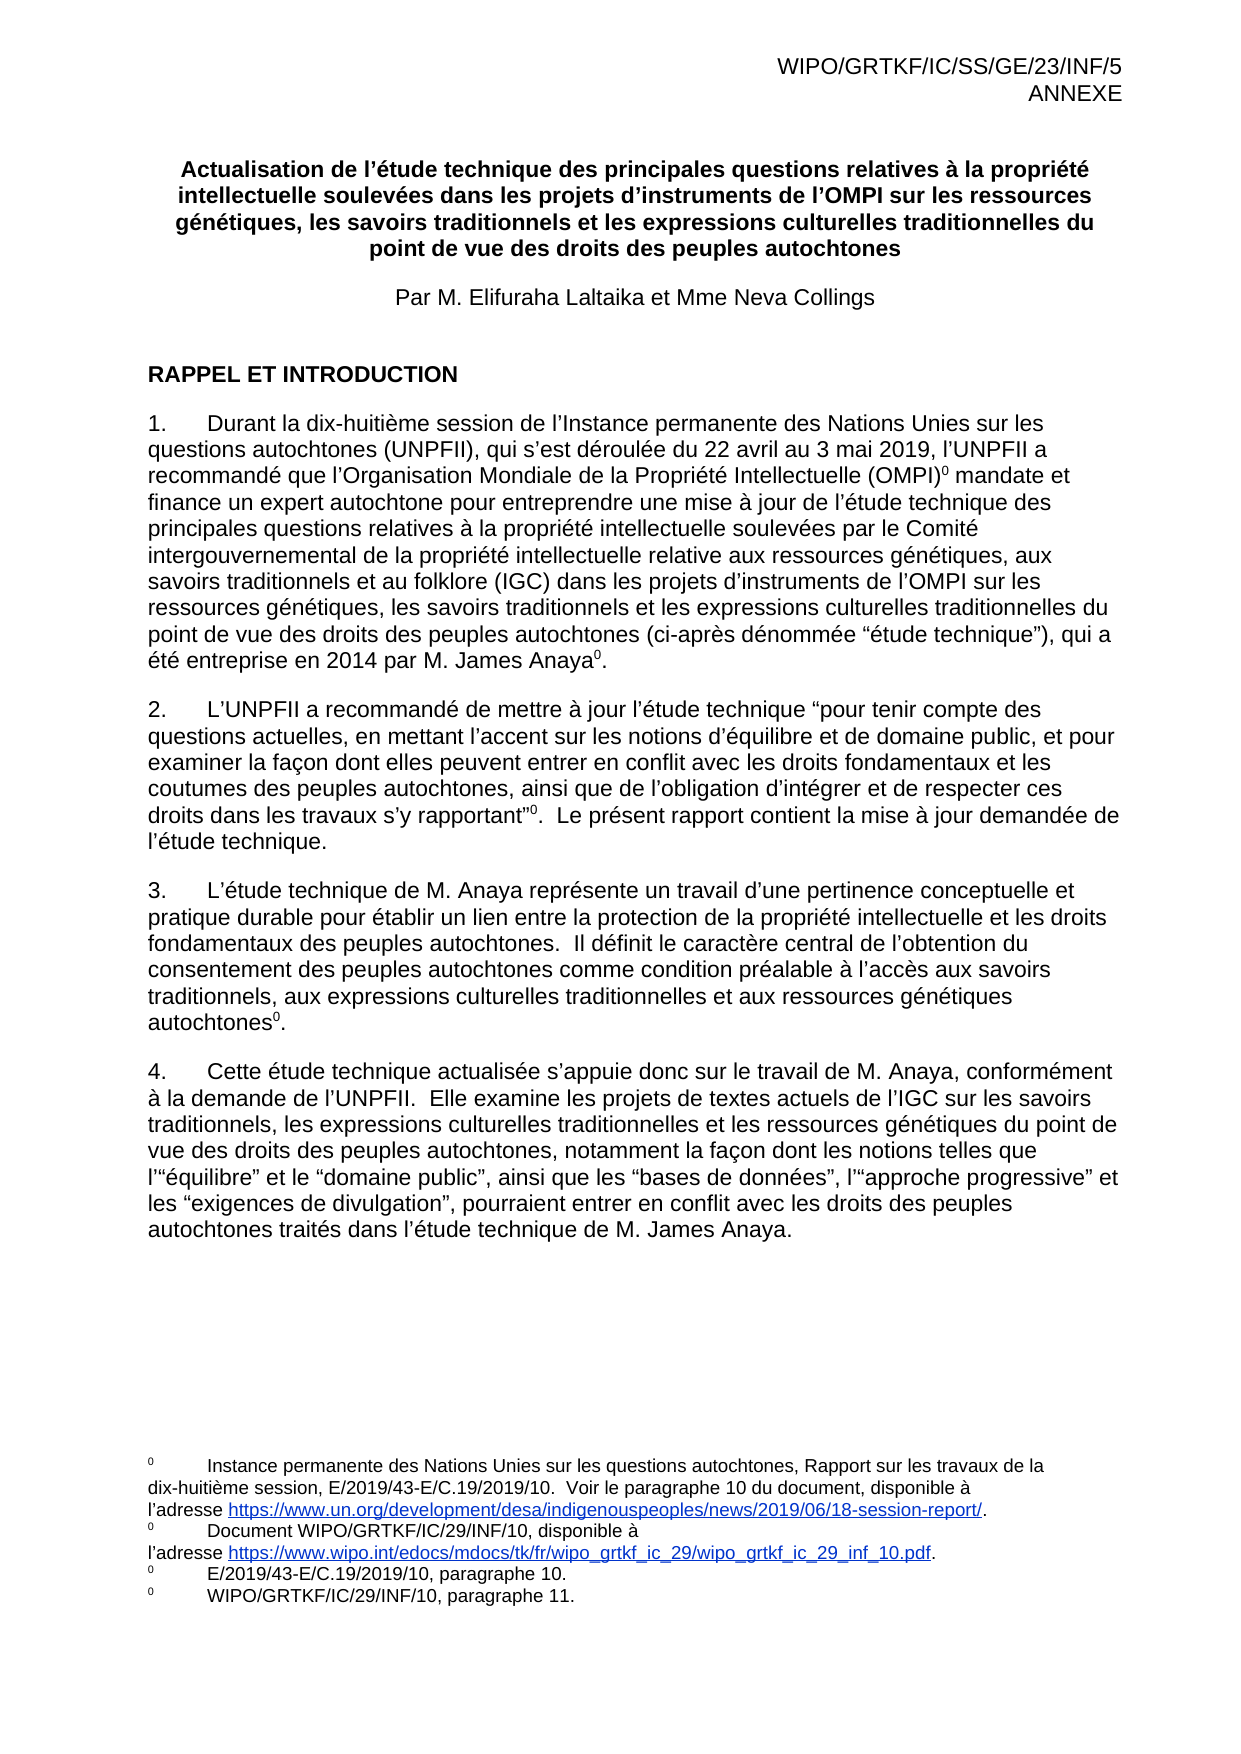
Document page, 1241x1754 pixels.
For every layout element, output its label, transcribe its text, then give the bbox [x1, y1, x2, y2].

text Cette étude technique actualisée s’appuie donc sur le travail de M. Anaya, conformément à la demande de l’UNPFII. Elle examine les projets de textes actuels de l’IGC sur les savoirs traditionnels, les expressions culturelles traditionnelles et les ressources génétiques du point de vue des droits des peuples autochtones, notamment la façon dont les notions telles que l’“équilibre” et le “domaine public”, ainsi que les “bases de données”, l’“approche progressive” et les “exigences de divulgation”, pourraient entrer en conflit avec les droits des peuples autochtones traités dans l’étude technique de M. James Anaya. [148, 1058, 1122, 1243]
text Actualisation de l’étude technique des principales questions relatives à la propriété intellectuelle soulevées dans les projets d’instruments de l’OMPI sur les ressources génétiques, les savoirs traditionnels et les expressions culturelles traditionnelles du point de vue des droits des peuples autochtones [148, 156, 1122, 261]
text L’étude technique de M. Anaya représente un travail d’une pertinence conceptuelle et pratique durable pour établir un lien entre la protection de la propriété intellectuelle et les droits fondamentaux des peuples autochtones. Il définit le caractère central de l’obtention du consentement des peuples autochtones comme condition préalable à l’accès aux savoirs traditionnels, aux expressions culturelles traditionnelles et aux ressources génétiques autochtones. [148, 877, 1122, 1035]
text RAPPEL ET INTRODUCTION [148, 361, 1122, 387]
text Par M. Elifuraha Laltaika et Mme Neva Collings [148, 284, 1122, 311]
text L’UNPFII a recommandé de mettre à jour l’étude technique “pour tenir compte des questions actuelles, en mettant l’accent sur les notions d’équilibre et de domaine public, et pour examiner la façon dont elles peuvent entrer en conflit avec les droits fondamentaux et les coutumes des peuples autochtones, ainsi que de l’obligation d’intégrer et de respecter ces droits dans les travaux s’y rapportant”. Le présent rapport contient la mise à jour demandée de l’étude technique. [148, 696, 1122, 854]
list Durant la dix-huitième session de l’Instance permanente des Nations Unies sur les questions autochtones (UNPFII), qui s’est déroulée du 22 avril au 3 mai 2019, l’UNPFII a recommandé que l’Organisation Mondiale de la Propriété Intellectuelle (OMPI) mandate et finance un expert autochtone pour entreprendre une mise à jour de l’étude technique des principales questions relatives à la propriété intellectuelle soulevées par le Comité intergouvernemental de la propriété intellectuelle relative aux ressources génétiques, aux savoirs traditionnels et au folklore (IGC) dans les projets d’instruments de l’OMPI sur les ressources génétiques, les savoirs traditionnels et les expressions culturelles traditionnelles du point de vue des droits des peuples autochtones (ci-après dénommée “étude technique”), qui a été entreprise en 2014 par M. James Anaya. [148, 410, 1122, 673]
